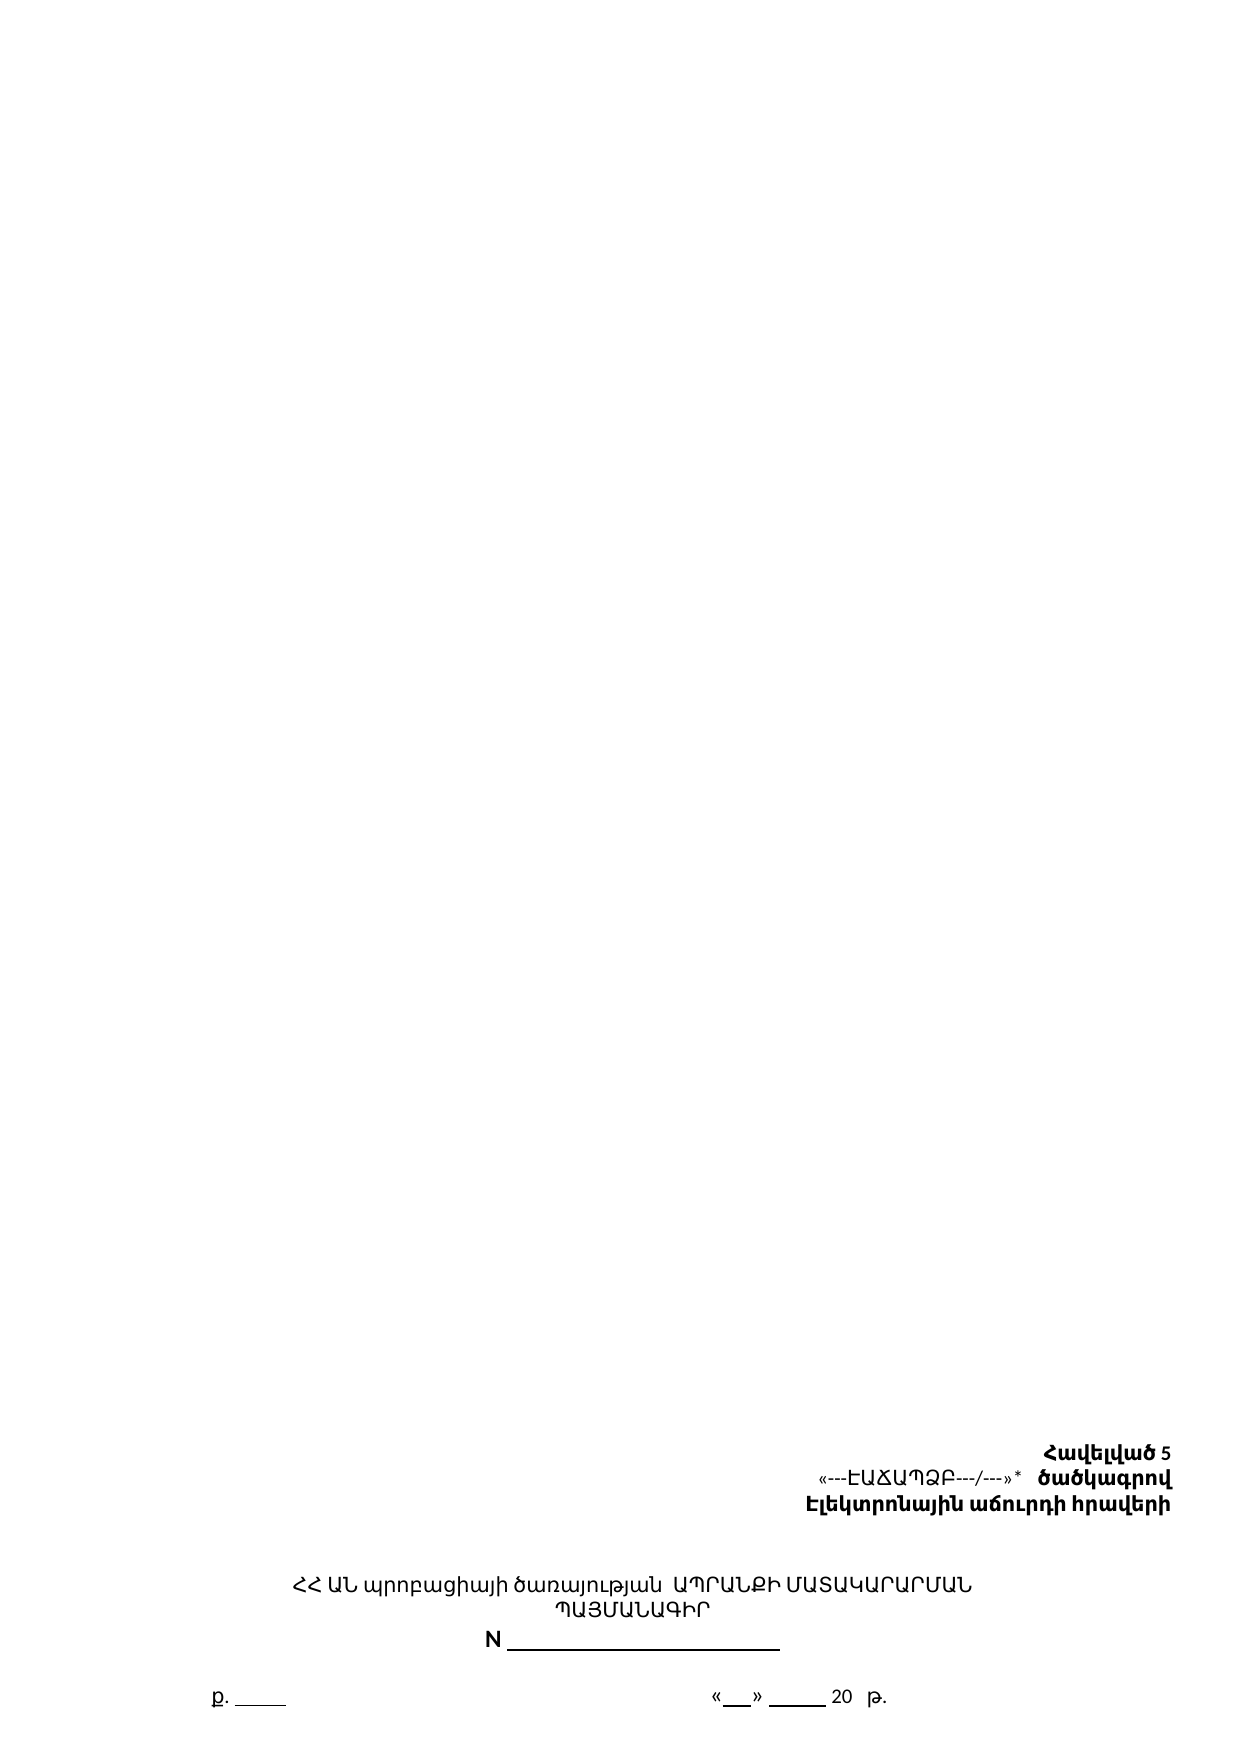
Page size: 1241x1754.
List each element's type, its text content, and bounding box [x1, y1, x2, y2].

text ՀՀ ԱՆ պրոբացիայի ծառայության ԱՊՐԱՆՔԻ ՄԱՏԱԿԱՐԱՐՄԱՆ [79, 1572, 1171, 1598]
text Հավելված 5 [94, 1440, 1171, 1465]
text N [79, 1623, 1171, 1653]
text Էլեկտրոնային աճուրդի հրավերի [94, 1491, 1171, 1516]
text ՊԱՅՄԱՆԱԳԻՐ [79, 1598, 1171, 1623]
text ք. « » 20 թ. [94, 1679, 1171, 1709]
text «---ԷԱՃԱՊՁԲ---/---»* ծածկագրով [94, 1465, 1171, 1491]
